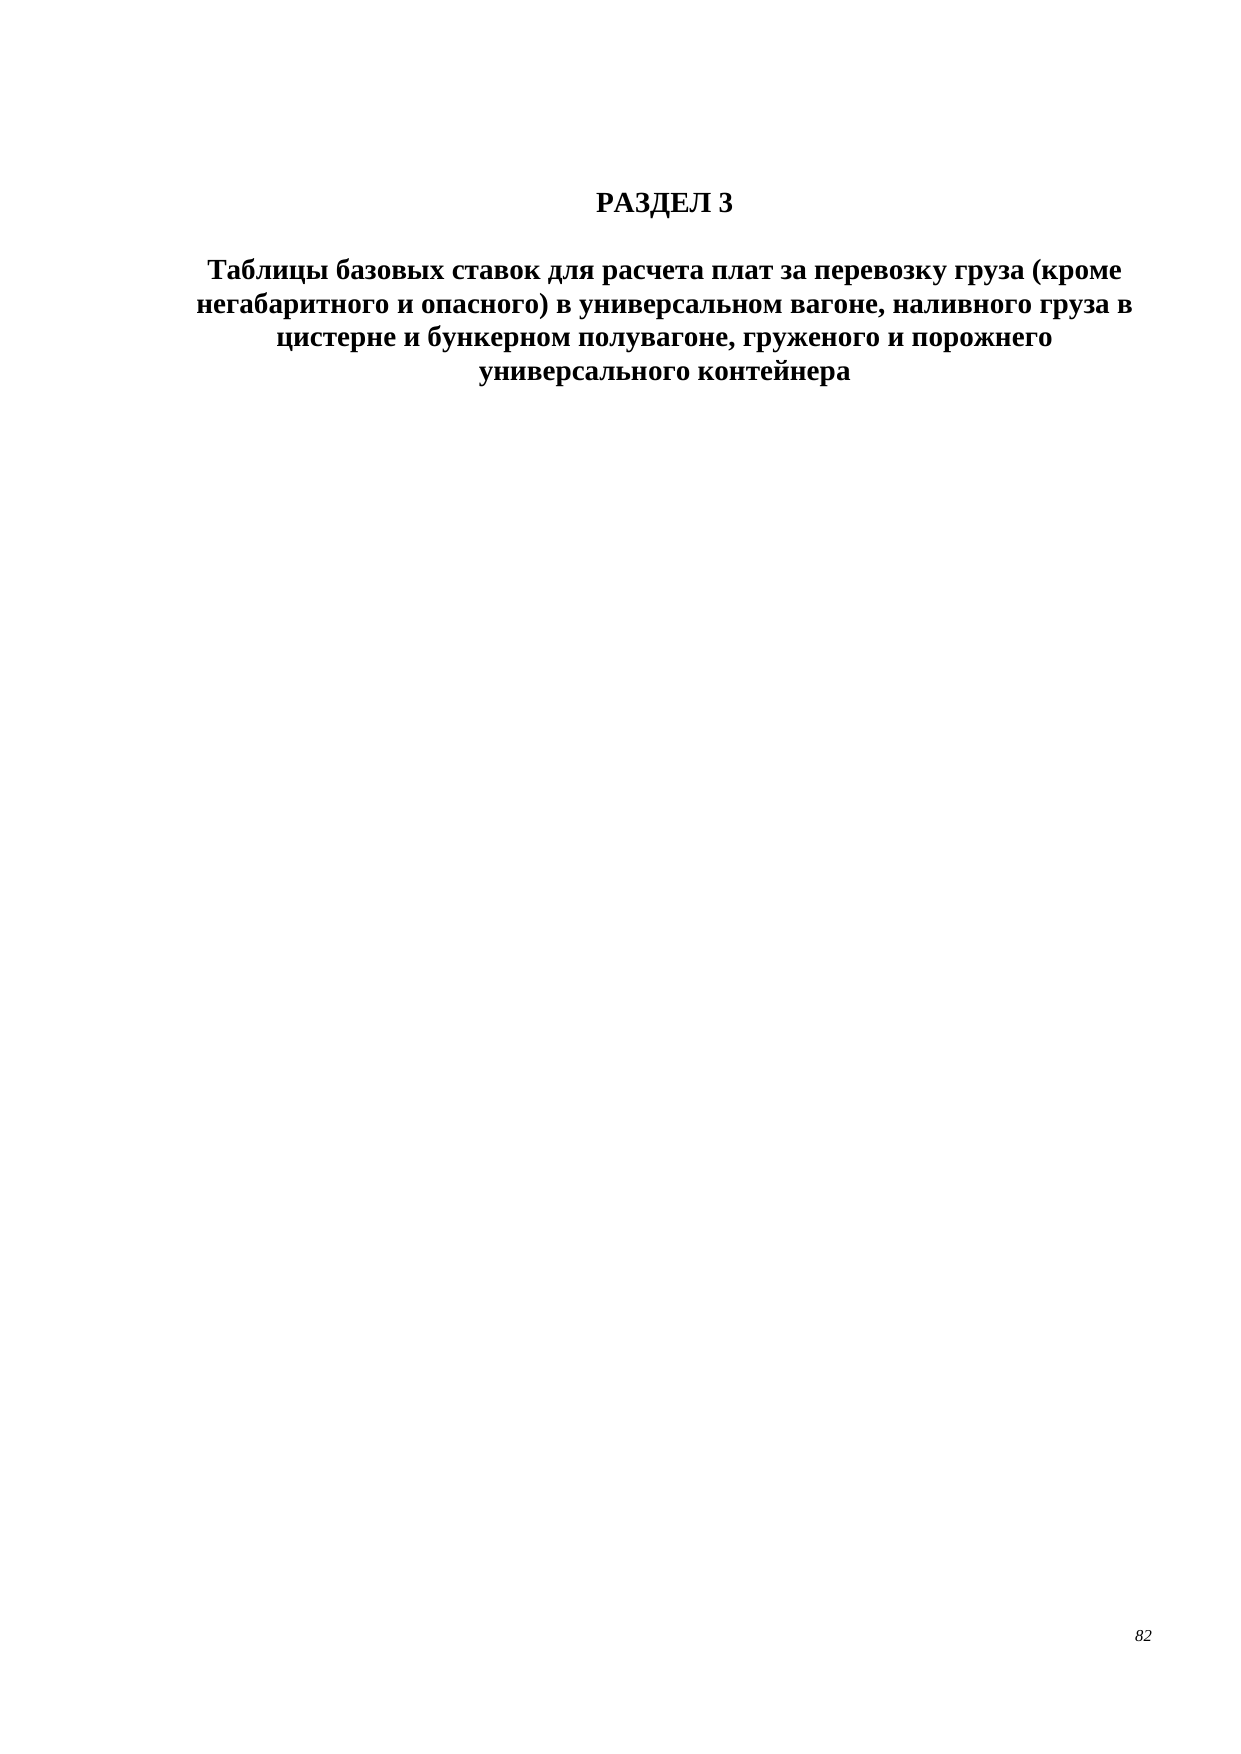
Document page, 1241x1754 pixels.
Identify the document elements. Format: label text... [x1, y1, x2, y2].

text Таблицы базовых ставок для расчета плат за перевозку груза (кроме негабаритного и опасного) в универсальном вагоне, наливного груза в цистерне и бункерном полувагоне, груженого и порожнего универсального контейнера [177, 252, 1152, 386]
text РАЗДЕЛ 3 [177, 185, 1152, 219]
